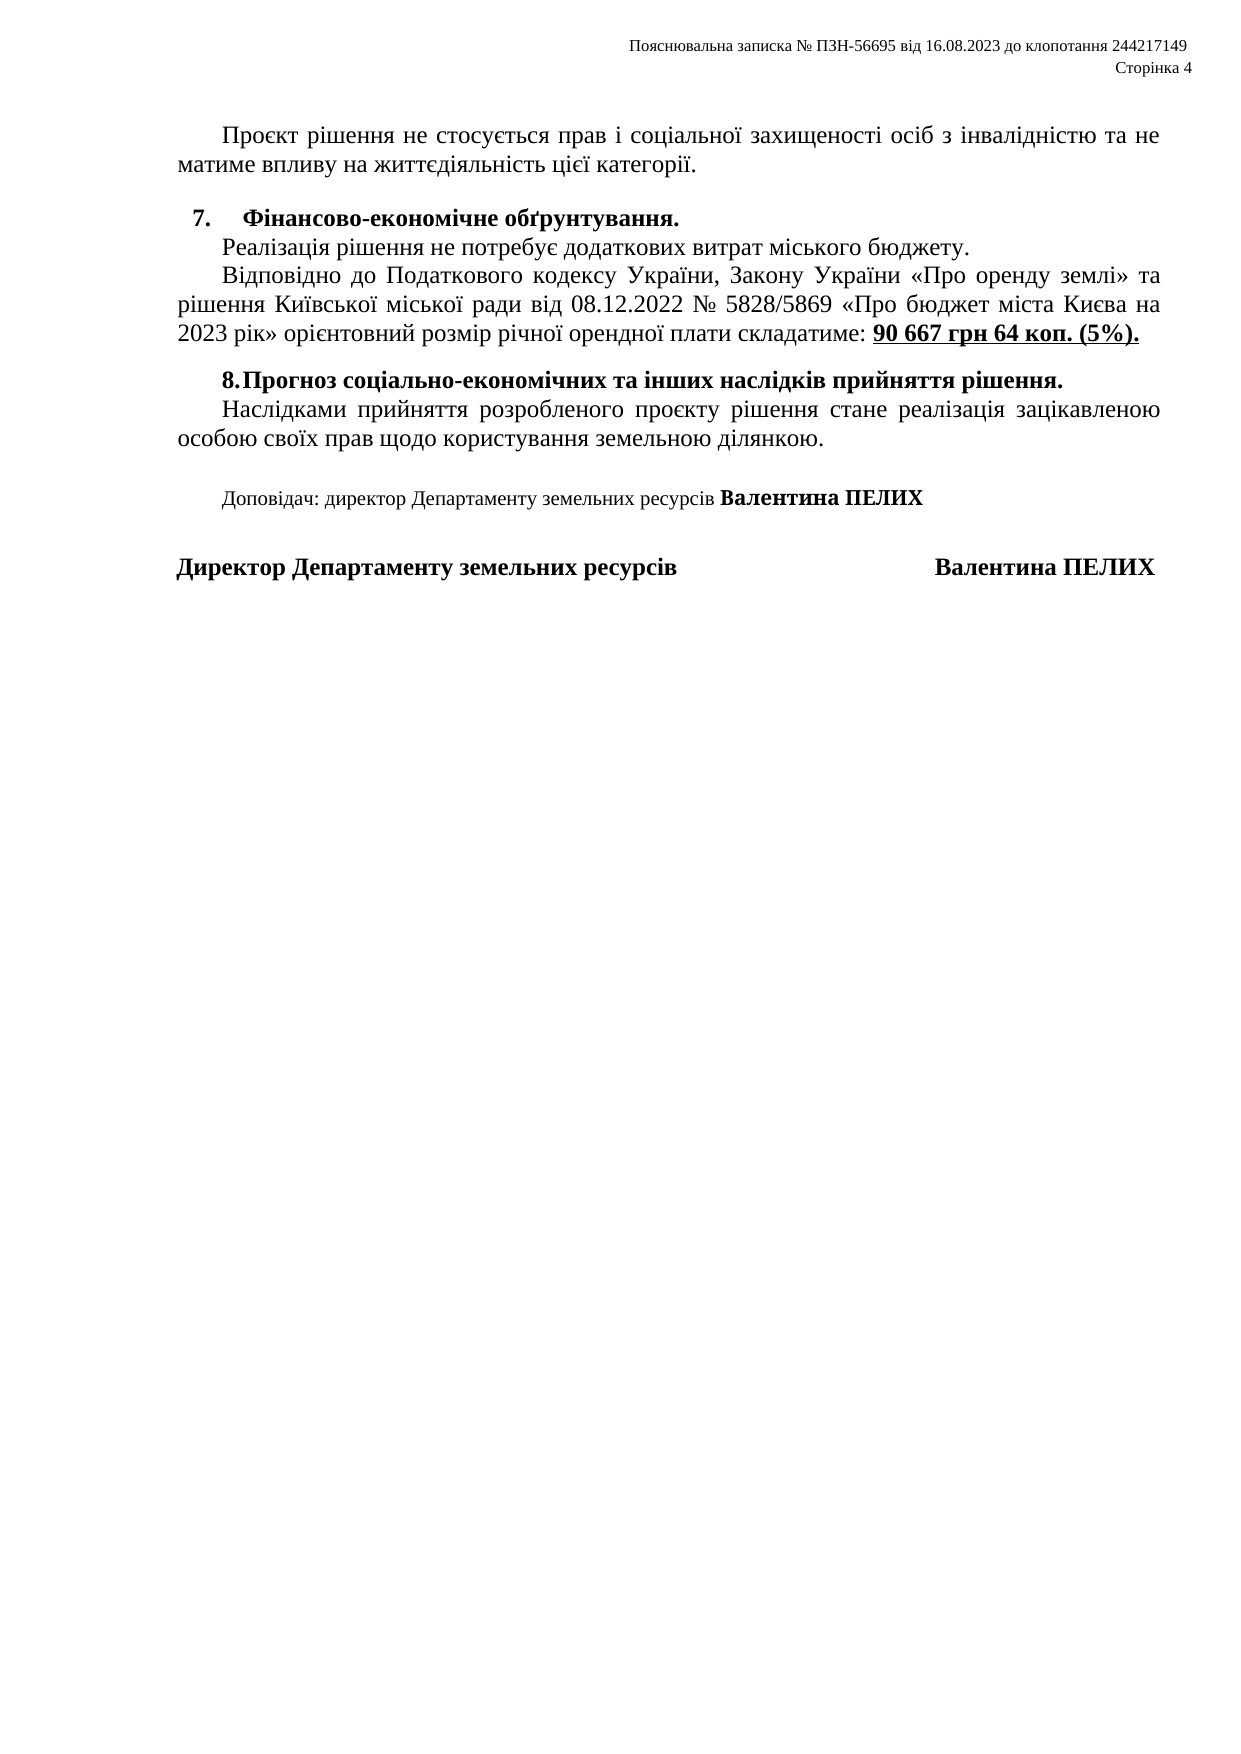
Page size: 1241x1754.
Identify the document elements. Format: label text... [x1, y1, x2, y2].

text Проєкт рішення не стосується прав і соціальної захищеності осіб з інвалідністю та не матиме впливу на життєдіяльність цієї категорії. [177, 121, 1161, 178]
text Реалізація рішення не потребує додаткових витрат міського бюджету. [222, 232, 1161, 261]
text Відповідно до Податкового кодексу України, Закону України «Про оренду землі» та рішення Київської міської ради від 08.12.2022 № 5828/5869 «Про бюджет міста Києва на 2023 рік» орієнтовний розмір річної орендної плати складатиме: 90 667 грн 64 коп. (5%). [177, 261, 1161, 347]
table_header Валентина ПЕЛИХ [709, 553, 1167, 615]
table_header Директор Департаменту земельних ресурсів [177, 553, 709, 615]
list Прогноз соціально-економічних та інших наслідків прийняття рішення. [177, 366, 1161, 394]
text Доповідач: директор Департаменту земельних ресурсів Валентина ПЕЛИХ [177, 483, 1161, 512]
text Наслідками прийняття розробленого проєкту рішення стане реалізація зацікавленою особою своїх прав щодо користування земельною ділянкою. [177, 394, 1161, 452]
list Фінансово-економічне обґрунтування. [177, 203, 1161, 232]
